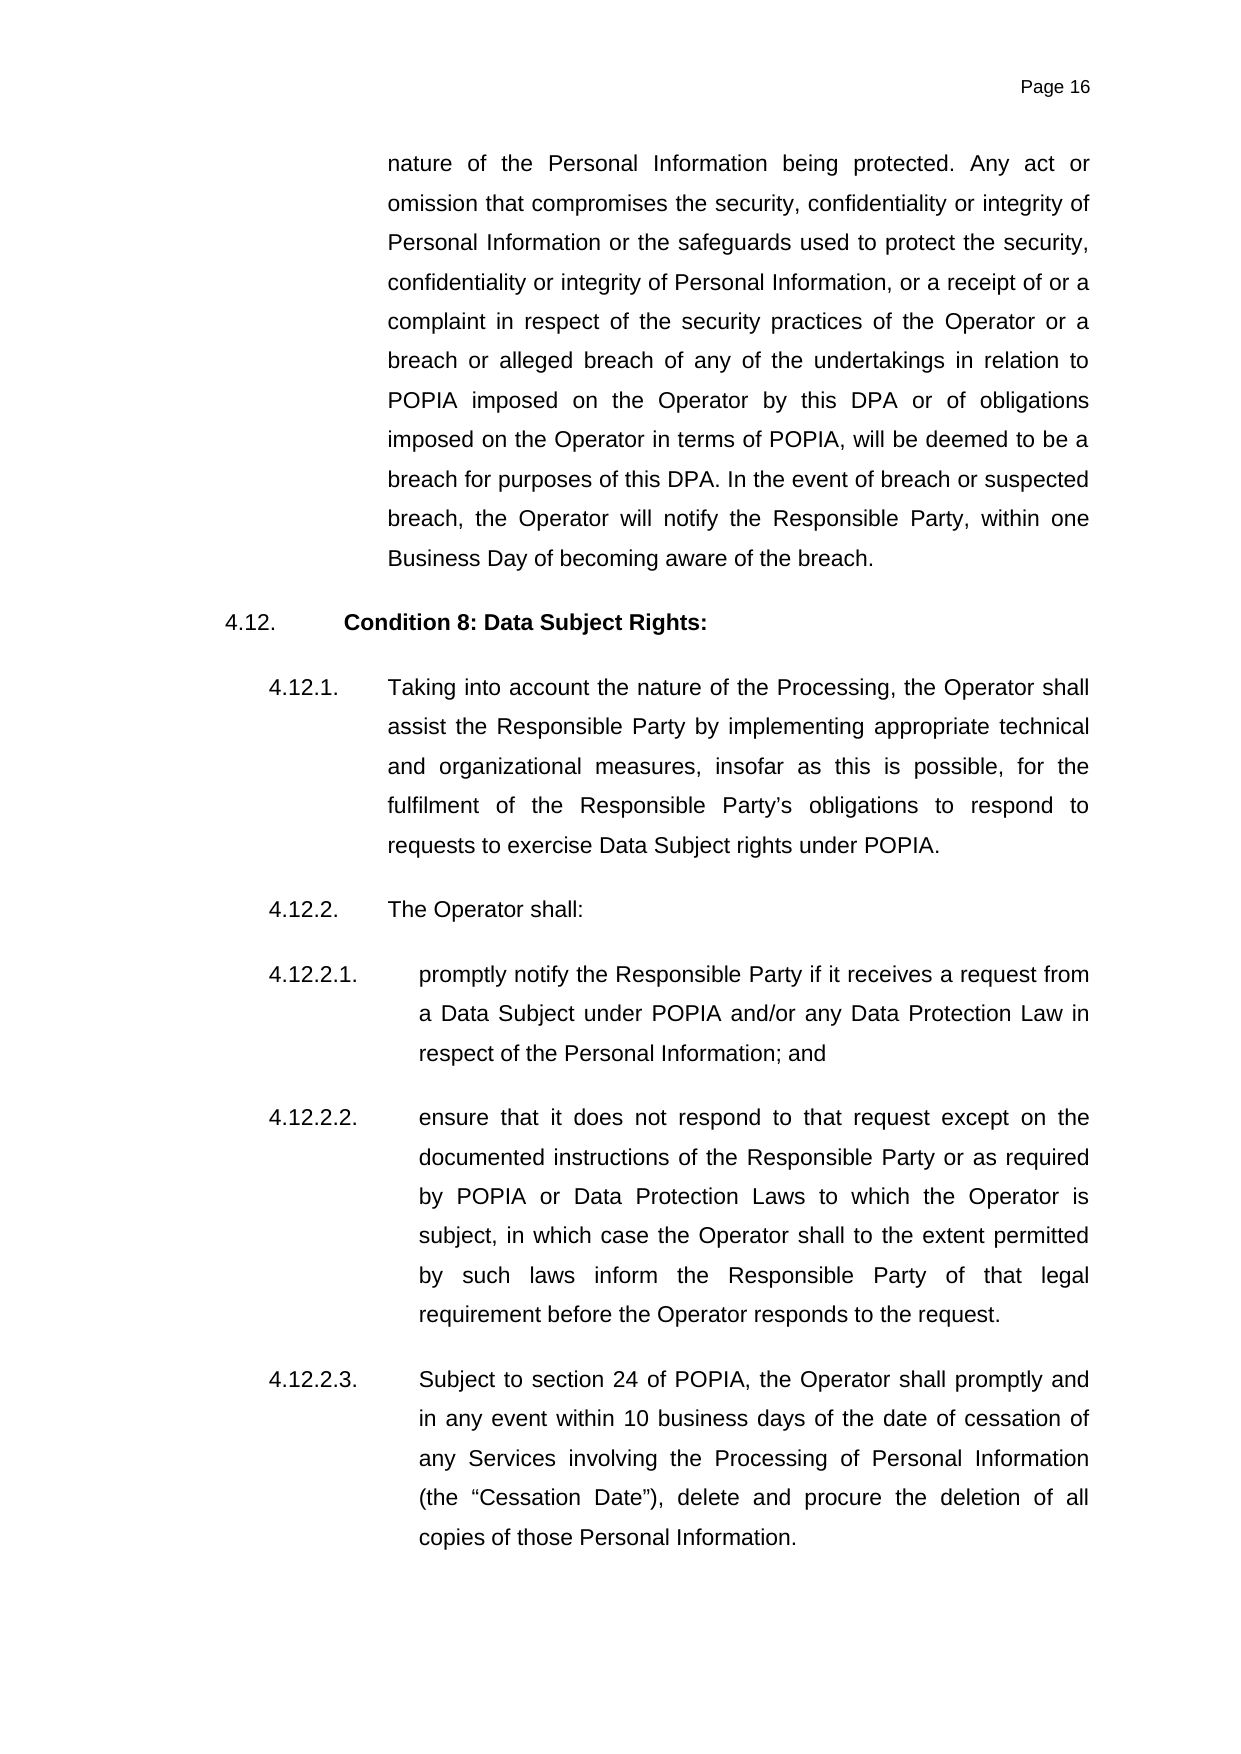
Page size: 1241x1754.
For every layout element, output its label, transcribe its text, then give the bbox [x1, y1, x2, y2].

list promptly notify the Responsible Party if it receives a request from a Data Subject under POPIA and/or any Data Protection Law in respect of the Personal Information; and [269, 961, 1090, 1066]
list Taking into account the nature of the Processing, the Operator shall assist the Responsible Party by implementing appropriate technical and organizational measures, insofar as this is possible, for the fulfilment of the Responsible Party’s obligations to respond to requests to exercise Data Subject rights under POPIA. [269, 674, 1090, 858]
list The Operator shall: [269, 896, 1090, 922]
list Condition 8: Data Subject Rights: [225, 609, 1090, 636]
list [269, 150, 1090, 571]
list ensure that it does not respond to that request except on the documented instructions of the Responsible Party or as required by POPIA or Data Protection Laws to which the Operator is subject, in which case the Operator shall to the extent permitted by such laws inform the Responsible Party of that legal requirement before the Operator responds to the request. [269, 1104, 1090, 1328]
list Subject to section 24 of POPIA, the Operator shall promptly and in any event within 10 business days of the date of cessation of any Services involving the Processing of Personal Information (the “Cessation Date”), delete and procure the deletion of all copies of those Personal Information. [269, 1366, 1090, 1550]
